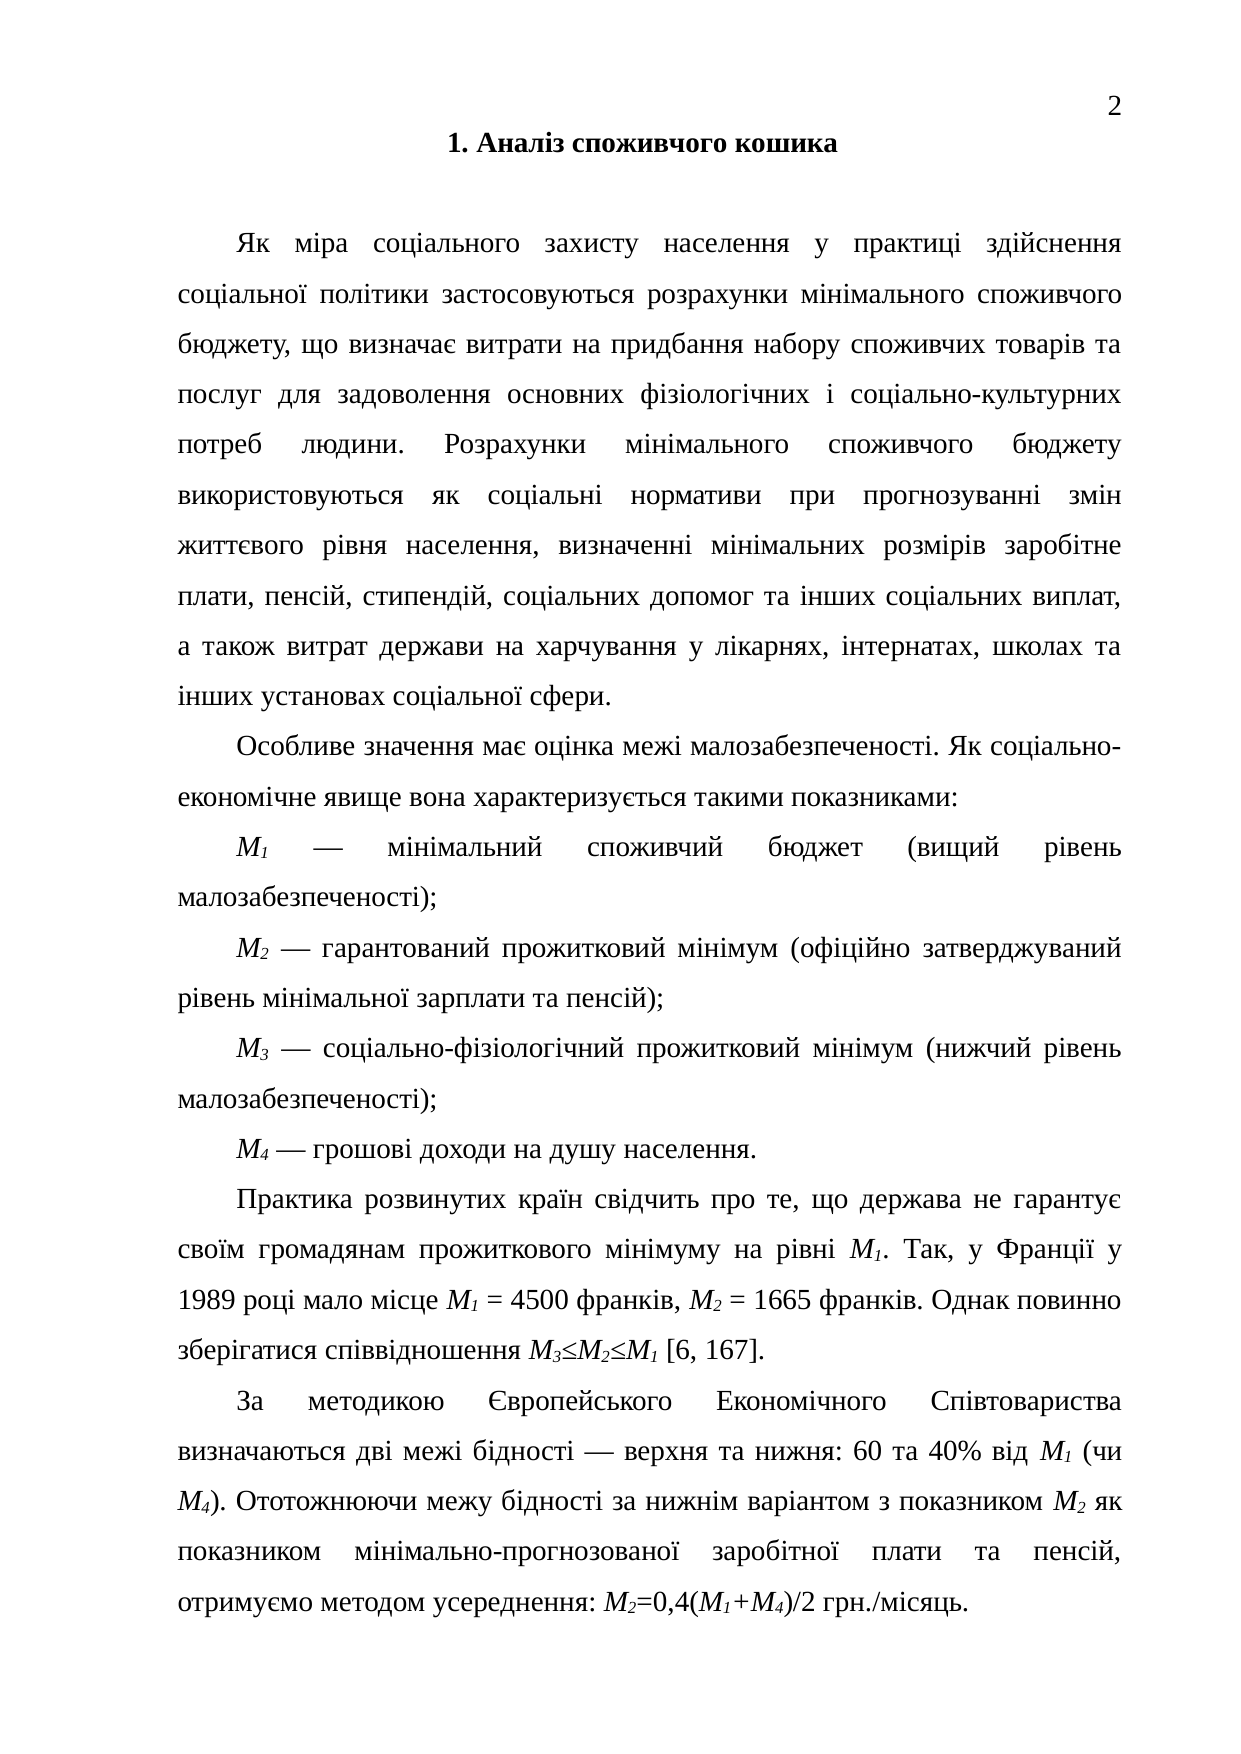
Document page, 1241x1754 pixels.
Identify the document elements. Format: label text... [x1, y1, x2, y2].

text М4 — грошові доходи на душу населення. [177, 1131, 1122, 1165]
text За методикою Європейського Економічного Співтовариства визначаються дві межі бідності — верхня та нижня: 60 та 40% від М1 (чи М4). Ототожнюючи межу бідності за нижнім варіантом з показником М2 як показником мінімально-прогнозованої заробітної плати та пенсій, отримуємо методом усереднення: М2=0,4(М1+М4)/2 грн./місяць. [177, 1383, 1122, 1618]
text М3 — соціально-фізіологічний прожитковий мінімум (нижчий рівень малозабезпеченості); [177, 1031, 1122, 1114]
text Особливе значення має оцінка межі малозабезпеченості. Як соціально-економічне явище вона характеризується такими показниками: [177, 729, 1122, 813]
text Як міра соціального захисту населення у практиці здійснення соціальної політики застосовуються розрахунки мінімального споживчого бюджету, що визначає витрати на придбання набору споживчих товарів та послуг для задоволення основних фізіологічних і соціально-культурних потреб людини. Розрахунки мінімального споживчого бюджету використовуються як соціальні нормативи при прогнозуванні змін життєвого рівня населення, визначенні мінімальних розмірів заробітне плати, пенсій, стипендій, соціальних допомог та інших соціальних виплат, а також витрат держави на харчування у лікарнях, інтернатах, школах та інших установах соціальної сфери. [177, 226, 1122, 712]
text М1 — мінімальний споживчий бюджет (вищий рівень малозабезпеченості); [177, 829, 1122, 913]
text Практика розвинутих країн свідчить про те, що держава не гарантує своїм громадянам прожиткового мінімуму на рівні М1. Так, у Франції у 1989 році мало місце М1 = 4500 франків, М2 = 1665 франків. Однак повинно зберігатися співвідношення М3≤М2≤М1 [6, 167]. [177, 1182, 1122, 1366]
text М2 — гарантований прожитковий мінімум (офіційно затверджуваний рівень мінімальної зарплати та пенсій); [177, 930, 1122, 1014]
subtitle 1. Аналіз споживчого кошика [177, 125, 1122, 158]
